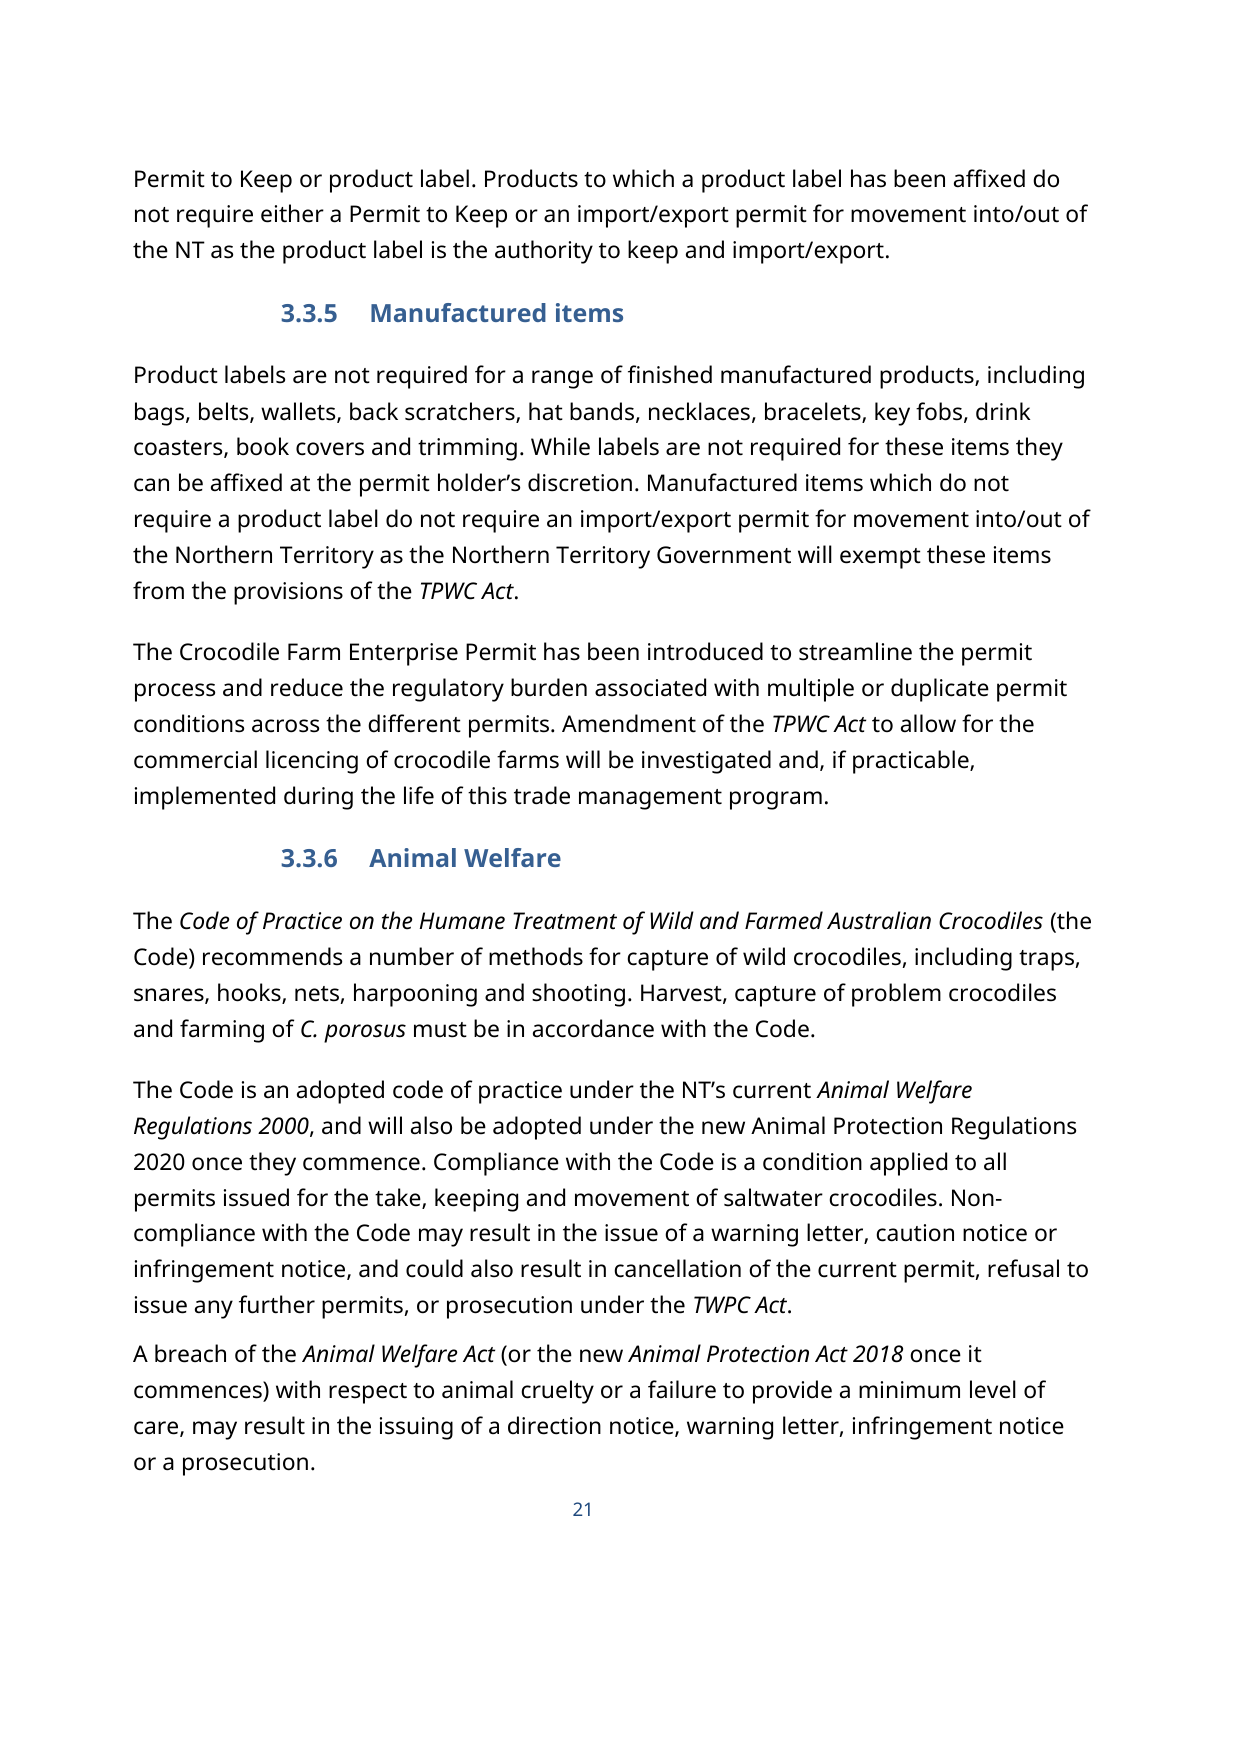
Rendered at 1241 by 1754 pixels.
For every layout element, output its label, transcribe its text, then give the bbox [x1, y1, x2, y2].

text The Crocodile Farm Enterprise Permit has been introduced to streamline the permit process and reduce the regulatory burden associated with multiple or duplicate permit conditions across the different permits. Amendment of the TPWC Act to allow for the commercial licencing of crocodile farms will be investigated and, if practicable, implemented during the life of this trade management program. [133, 636, 1092, 811]
subtitle 3.3.6 Animal Welfare [281, 841, 1092, 875]
text The Code of Practice on the Humane Treatment of Wild and Farmed Australian Crocodiles (the Code) recommends a number of methods for capture of wild crocodiles, including traps, snares, hooks, nets, harpooning and shooting. Harvest, capture of problem crocodiles and farming of C. porosus must be in accordance with the Code. [133, 905, 1092, 1044]
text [133, 162, 1092, 266]
subtitle 3.3.5 Manufactured items [281, 295, 1092, 329]
text A breach of the Animal Welfare Act (or the new Animal Protection Act 2018 once it commences) with respect to animal cruelty or a failure to provide a minimum level of care, may result in the issuing of a direction notice, warning letter, infringement notice or a prosecution. [133, 1338, 1092, 1477]
text Product labels are not required for a range of finished manufactured products, including bags, belts, wallets, back scratchers, hat bands, necklaces, bracelets, key fobs, drink coasters, book covers and trimming. While labels are not required for these items they can be affixed at the permit holder’s discretion. Manufactured items which do not require a product label do not require an import/export permit for movement into/out of the Northern Territory as the Northern Territory Government will exempt these items from the provisions of the TPWC Act. [133, 359, 1092, 606]
text The Code is an adopted code of practice under the NT’s current Animal Welfare Regulations 2000, and will also be adopted under the new Animal Protection Regulations 2020 once they commence. Compliance with the Code is a condition applied to all permits issued for the take, keeping and movement of saltwater crocodiles. Non-compliance with the Code may result in the issue of a warning letter, caution notice or infringement notice, and could also result in cancellation of the current permit, refusal to issue any further permits, or prosecution under the TWPC Act. [133, 1074, 1092, 1321]
